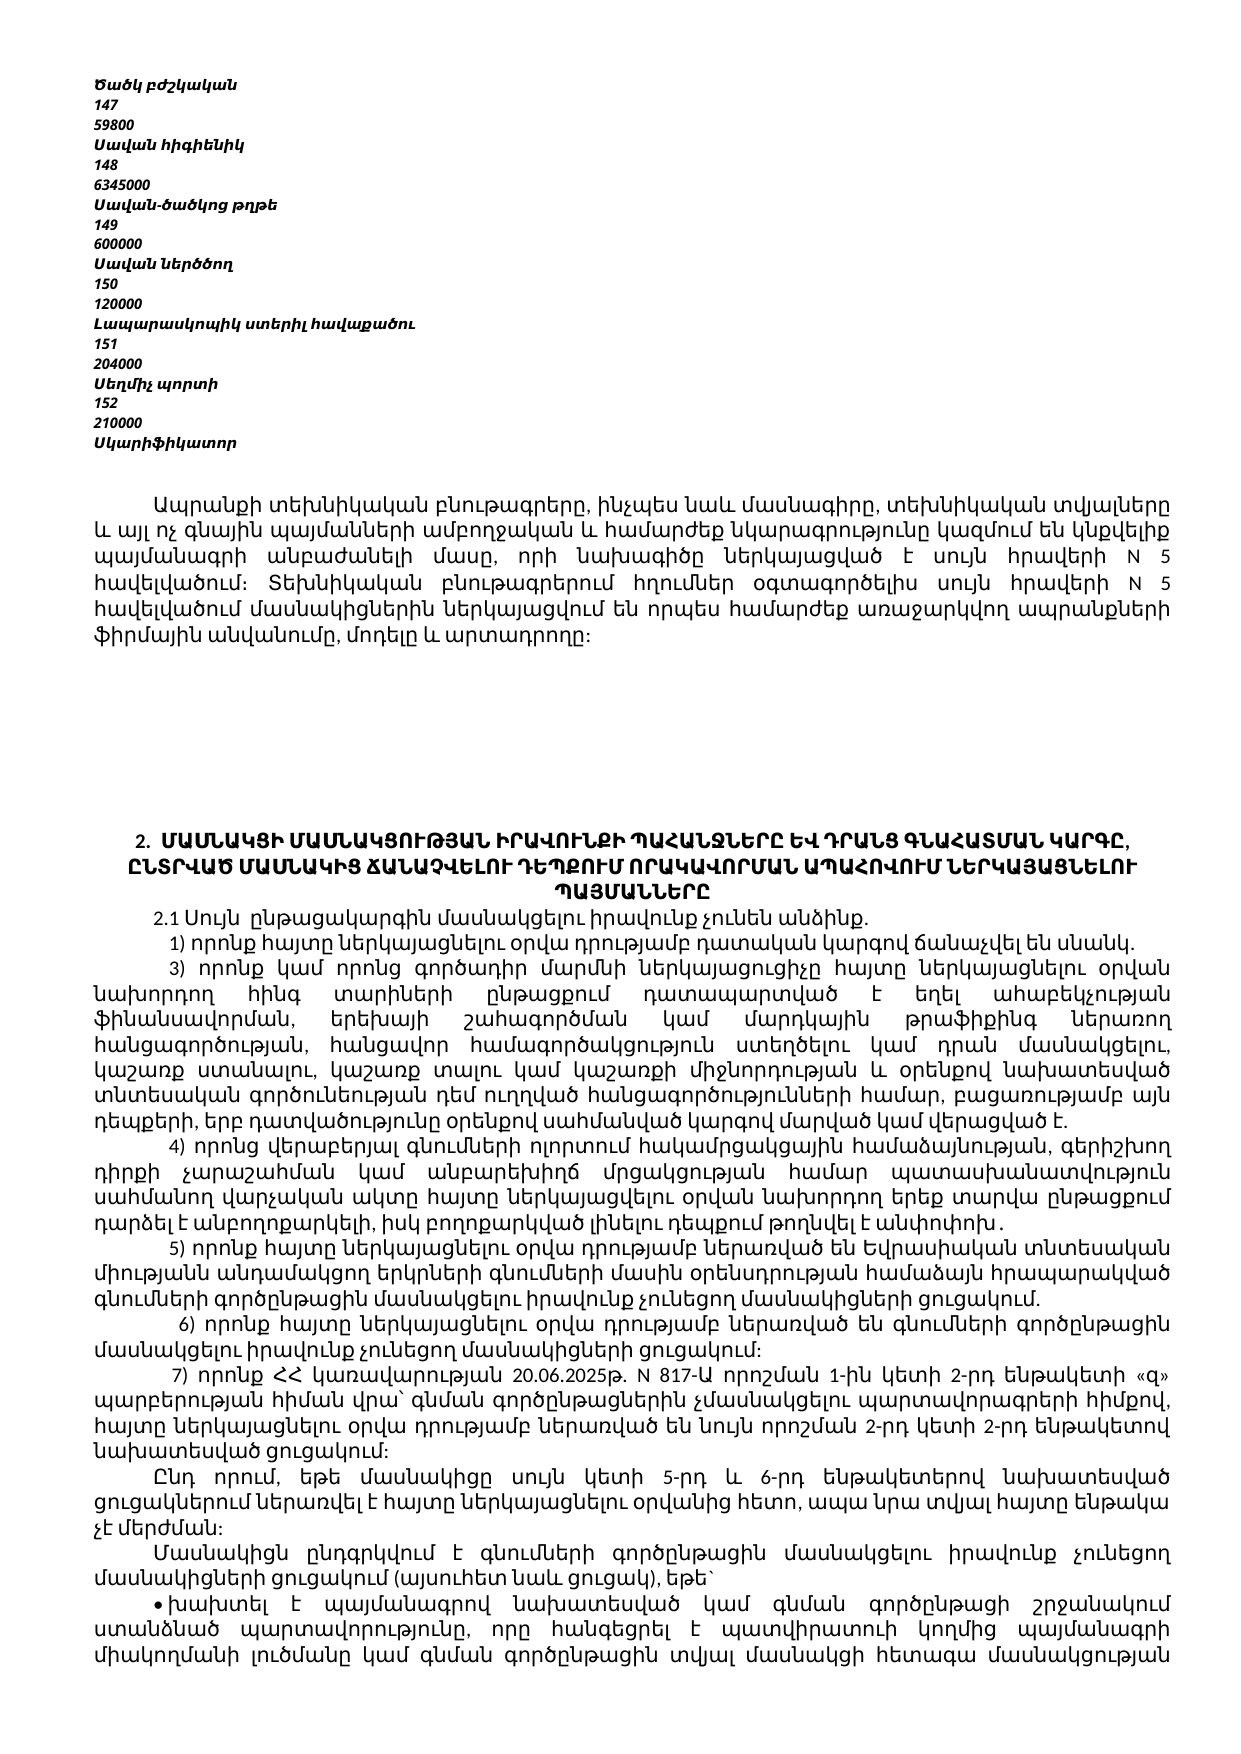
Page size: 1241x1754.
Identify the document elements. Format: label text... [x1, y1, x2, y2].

text 4) որոնց վերաբերյալ գնումների ոլորտում հակամրցակցային համաձայնության, գերիշխող դիրքի չարաշահման կամ անբարեխիղճ մրցակցության համար պատասխանատվություն սահմանող վարչական ակտը հայտը ներկայացվելու օրվան նախորդող երեք տարվա ընթացքում դարձել է անբողոքարկելի, իսկ բողոքարկված լինելու դեպքում թողնվել է անփոփոխ․ [94, 1133, 1171, 1235]
text 2. ՄԱՍՆԱԿՑԻ ՄԱՍՆԱԿՑՈՒԹՅԱՆ ԻՐԱՎՈՒՆՔԻ ՊԱՀԱՆՋՆԵՐԸ ԵՎ ԴՐԱՆՑ ԳՆԱՀԱՏՄԱՆ ԿԱՐԳԸ, ԸՆՏՐՎԱԾ ՄԱՍՆԱԿԻՑ ՃԱՆԱՉՎԵԼՈՒ ԴԵՊՔՈՒՄ ՈՐԱԿԱՎՈՐՄԱՆ ԱՊԱՀՈՎՈՒՄ ՆԵՐԿԱՅԱՑՆԵԼՈՒ ՊԱՅՄԱՆՆԵՐԸ [94, 828, 1171, 905]
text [94, 1591, 1171, 1667]
text 5) որոնք հայտը ներկայացնելու օրվա դրությամբ ներառված են Եվրասիական տնտեսական միությանն անդամակցող երկրների գնումների մասին օրենսդրության համաձայն հրապարակված գնումների գործընթացին մասնակցելու իրավունք չունեցող մասնակիցների ցուցակում. [94, 1235, 1171, 1311]
text Ընդ որում, եթե մասնակիցը սույն կետի 5-րդ և 6-րդ ենթակետերով նախատեսված ցուցակներում ներառվել է հայտը ներկայացնելու օրվանից հետո, ապա նրա տվյալ հայտը ենթակա չէ մերժման: [94, 1464, 1171, 1540]
text 7) որոնք ՀՀ կառավարության 20.06.2025թ. N 817-Ա որոշման 1-ին կետի 2-րդ ենթակետի «զ» պարբերության հիման վրա՝ գնման գործընթացներին չմասնակցելու պարտավորագրերի հիմքով, հայտը ներկայացնելու օրվա դրությամբ ներառված են նույն որոշման 2-րդ կետի 2-րդ ենթակետով նախատեսված ցուցակում: [94, 1362, 1171, 1464]
text 1) որոնք հայտը ներկայացնելու օրվա դրությամբ դատական կարգով ճանաչվել են սնանկ. [94, 930, 1171, 956]
text 3) որոնք կամ որոնց գործադիր մարմնի ներկայացուցիչը հայտը ներկայացնելու օրվան նախորդող հինգ տարիների ընթացքում դատապարտված է եղել ահաբեկչության ֆինանսավորման, երեխայի շահագործման կամ մարդկային թրաֆիքինգ ներառող հանցագործության, հանցավոր համագործակցություն ստեղծելու կամ դրան մասնակցելու, կաշառք ստանալու, կաշառք տալու կամ կաշառքի միջնորդության և օրենքով նախատեսված տնտեսական գործունեության դեմ ուղղված հանցագործությունների համար, բացառությամբ այն դեպքերի, երբ դատվածությունը օրենքով սահմանված կարգով մարված կամ վերացված է. [94, 956, 1171, 1133]
text Ապրանքի տեխնիկական բնութագրերը, ինչպես նաև մասնագիրը, տեխնիկական տվյալները և այլ ոչ գնային պայմանների ամբողջական և համարժեք նկարագրությունը կազմում են կնքվելիք պայմանագրի անբաժանելի մասը, որի նախագիծը ներկայացված է սույն հրավերի N 5 հավելվածում։ Տեխնիկական բնութագրերում հղումներ օգտագործելիս սույն հրավերի N 5 հավելվածում մասնակիցներին ներկայացվում են որպես համարժեք առաջարկվող ապրանքների ֆիրմային անվանումը, մոդելը և արտադրողը: [94, 492, 1171, 647]
text Մասնակիցն ընդգրկվում է գնումների գործընթացին մասնակցելու իրավունք չունեցող մասնակիցների ցուցակում (այսուհետ նաև ցուցակ), եթե` [94, 1540, 1171, 1591]
text 6) որոնք հայտը ներկայացնելու օրվա դրությամբ ներառված են գնումների գործընթացին մասնակցելու իրավունք չունեցող մասնակիցների ցուցակում: [94, 1311, 1171, 1362]
text 2.1 Սույն ընթացակարգին մասնակցելու իրավունք չունեն անձինք. [94, 905, 1171, 930]
